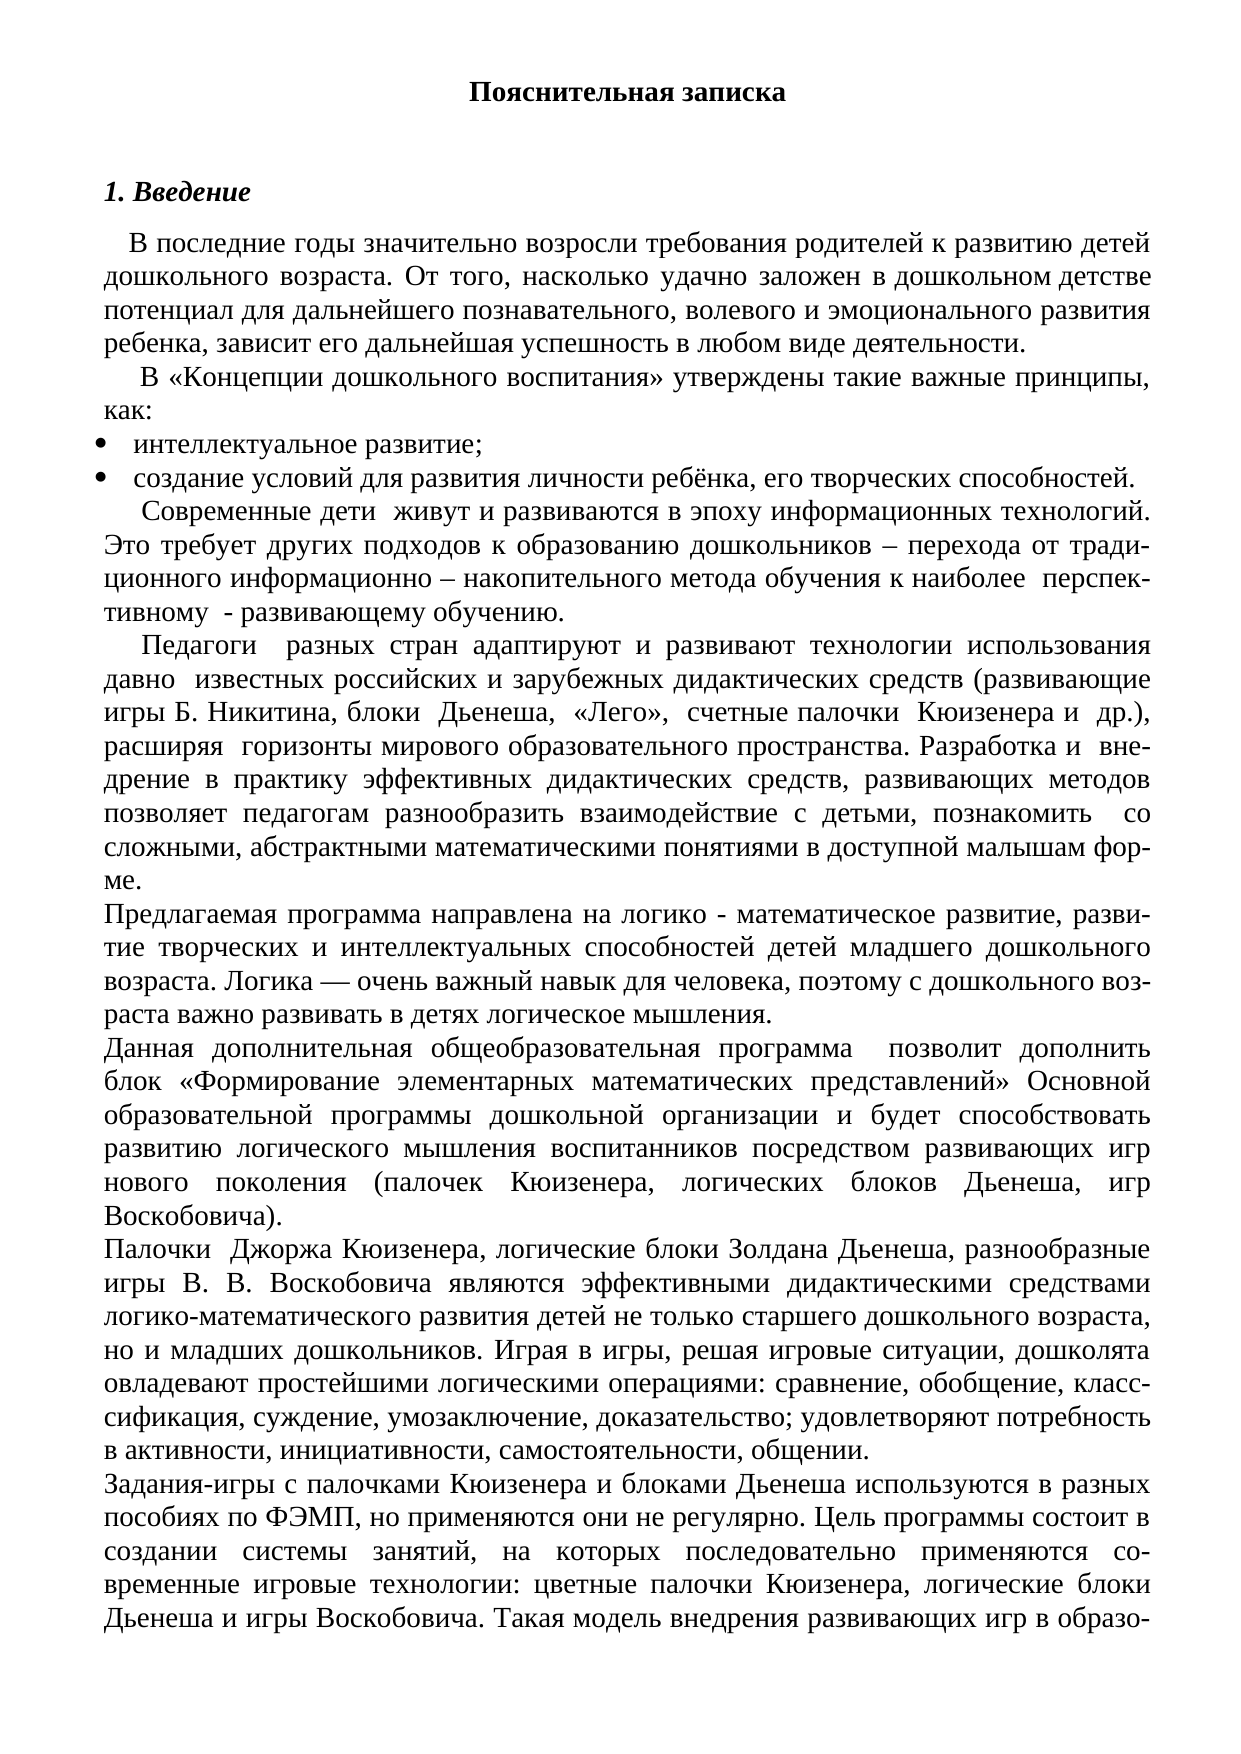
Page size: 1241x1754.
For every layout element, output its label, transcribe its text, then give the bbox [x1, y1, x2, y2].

text Данная дополнительная общеобразовательная программа позволит дополнить блок «Формирование элементарных математических представлений» Основной образовательной программы дошкольной организации и будет способствовать развитию логического мышления воспитанников посредством развивающих игр нового поколения (палочек Кюизенера, логических блоков Дьенеша, игр Воскобовича). [103, 1030, 1152, 1231]
text Современные дети живут и развиваются в эпоху информационных технологий. Это требует других подходов к образованию дошкольников – перехода от тради-ционного информационно – накопительного метода обучения к наиболее перспек-тивному - развивающему обучению. [103, 493, 1152, 627]
list интеллектуальное развитие; [96, 426, 1152, 460]
text Предлагаемая программа направлена на логико - математическое развитие, разви-тие творческих и интеллектуальных способностей детей младшего дошкольного возраста. Логика — очень важный навык для человека, поэтому с дошкольного воз-раста важно развивать в детях логическое мышления. [103, 896, 1152, 1030]
text Пояснительная записка [103, 74, 1152, 107]
text Педагоги разных стран адаптируют и развивают технологии использования давно известных российских и зарубежных дидактических средств (развивающие игры Б. Никитина, блоки Дьенеша, «Лего», счетные палочки Кюизенера и др.), расширяя горизонты мирового образовательного пространства. Разработка и вне-дрение в практику эффективных дидактических средств, развивающих методов позволяет педагогам разнообразить взаимодействие с детьми, познакомить со сложными, абстрактными математическими понятиями в доступной малышам фор-ме. [103, 627, 1152, 896]
text В последние годы значительно возросли требования родителей к развитию детей дошкольного возраста. От того, насколько удачно заложен в дошкольном детстве потенциал для дальнейшего познавательного, волевого и эмоционального развития ребенка, зависит его дальнейшая успешность в любом виде деятельности. [103, 225, 1152, 359]
text Палочки Джоржа Кюизенера, логические блоки Золдана Дьенеша, разнообразные игры В. В. Воскобовича являются эффективными дидактическими средствами логико-математического развития детей не только старшего дошкольного возраста, но и младших дошкольников. Играя в игры, решая игровые ситуации, дошколята овладевают простейшими логическими операциями: сравнение, обобщение, класс-сификация, суждение, умозаключение, доказательство; удовлетворяют потребность в активности, инициативности, самостоятельности, общении. [103, 1231, 1152, 1466]
list создание условий для развития личности ребёнка, его творческих способностей. [96, 460, 1152, 493]
text В «Концепции дошкольного воспитания» утверждены такие важные принципы, как: [103, 359, 1152, 426]
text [103, 1466, 1152, 1634]
text 1. Введение [103, 174, 1152, 208]
